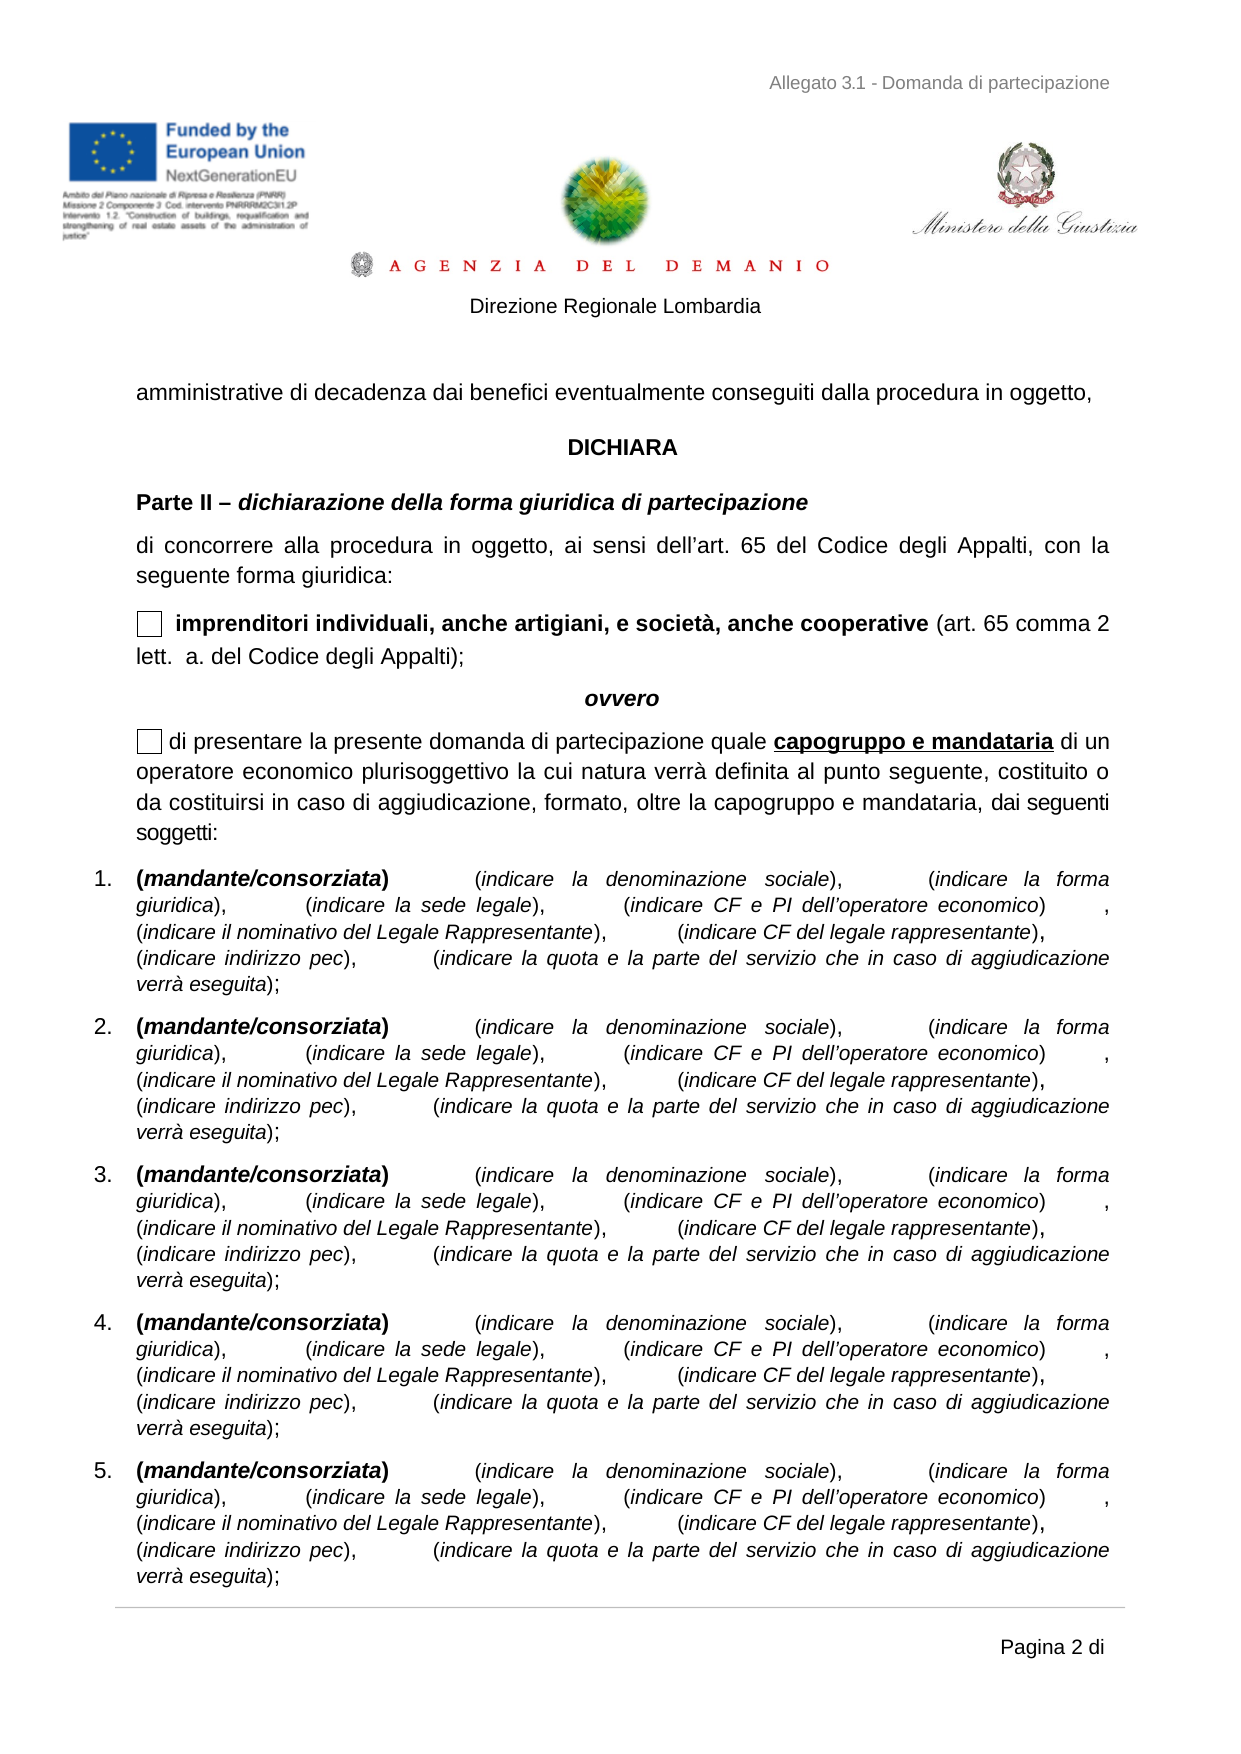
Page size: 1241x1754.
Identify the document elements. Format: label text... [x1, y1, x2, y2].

text ovvero [136, 685, 1110, 712]
subtitle DICHIARA [136, 434, 1110, 460]
text Parte II – dichiarazione della forma giuridica di partecipazione [136, 489, 1110, 515]
picture [62, 121, 317, 262]
picture [344, 147, 833, 284]
text di presentare la presente domanda di partecipazione quale capogruppo e mandataria di un operatore economico plurisoggettivo la cui natura verrà definita al punto seguente, costituito o da costituirsi in caso di aggiudicazione, formato, oltre la capogruppo e mandataria, dai seguenti soggetti: [136, 728, 1110, 845]
text imprenditori individuali, anche artigiani, e società, anche cooperative (art. 65 comma 2 lett. a. del Codice degli Appalti); [136, 604, 1110, 669]
text di concorrere alla procedura in oggetto, ai sensi dell’art. 65 del Codice degli Appalti, con la seguente forma giuridica: [136, 532, 1110, 588]
